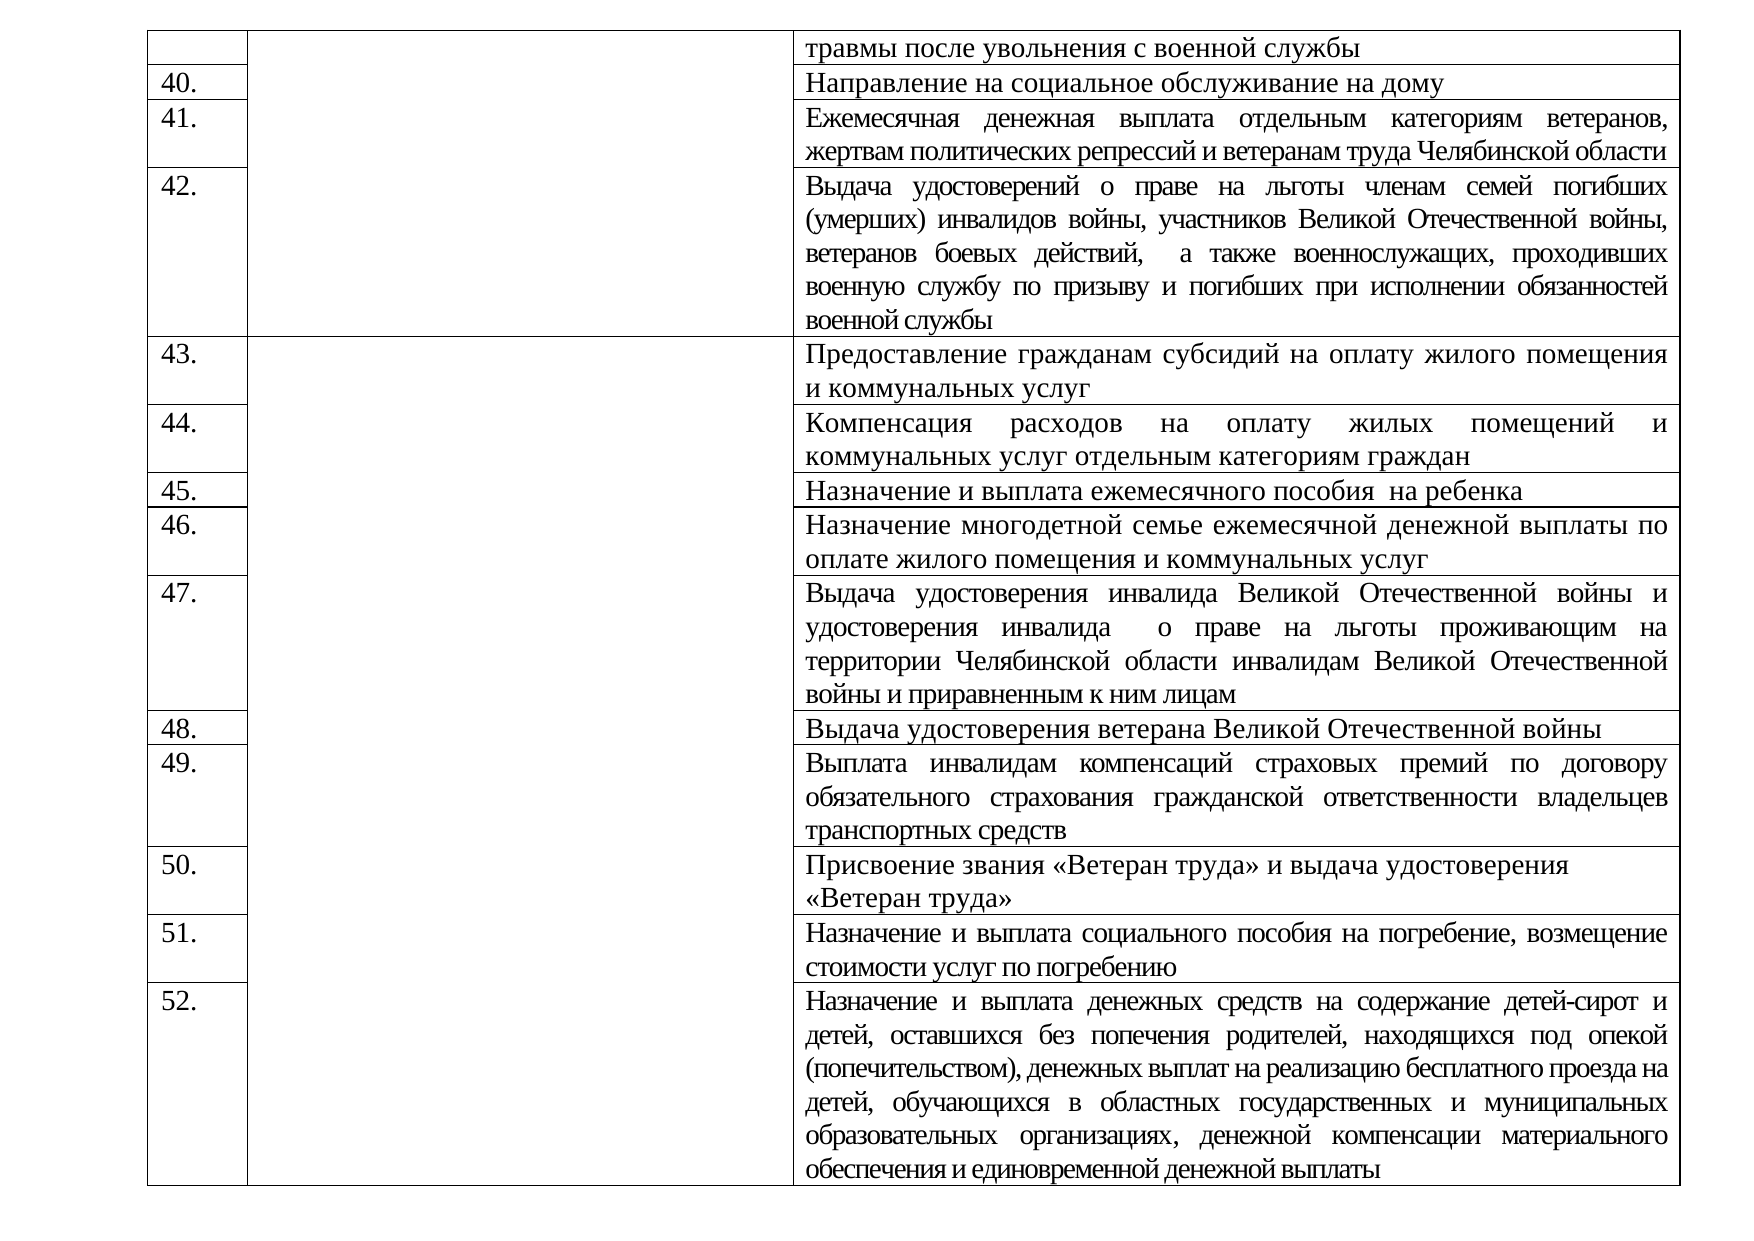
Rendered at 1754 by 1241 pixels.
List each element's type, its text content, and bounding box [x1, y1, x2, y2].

table_cell [148, 168, 247, 336]
table_cell [148, 100, 247, 167]
table_cell Назначение многодетной семье ежемесячной денежной выплаты по оплате жилого помещения и коммунальных услуг [794, 508, 1679, 574]
table_cell [148, 405, 247, 472]
table_cell [148, 847, 247, 914]
table_cell Выдача удостоверения ветерана Великой Отечественной войны [794, 711, 1679, 744]
table_cell [148, 576, 247, 710]
table_cell Назначение и выплата социального пособия на погребение, возмещение стоимости услуг по погребению [794, 915, 1679, 982]
table_cell [148, 745, 247, 846]
table_cell [148, 337, 247, 404]
table_cell [148, 65, 247, 99]
table_cell Направление на социальное обслуживание на дому [794, 65, 1679, 99]
table_cell Выплата инвалидам компенсаций страховых премий по договору обязательного страхования гражданской ответственности владельцев транспортных средств [794, 745, 1679, 846]
table_cell [148, 508, 247, 574]
table_cell [148, 915, 247, 982]
table_cell [148, 31, 247, 64]
table_cell Ежемесячная денежная выплата отдельным категориям ветеранов, жертвам политических репрессий и ветеранам труда Челябинской области [794, 100, 1679, 167]
table_cell Назначение и выплата ежемесячного пособия на ребенка [794, 473, 1679, 506]
table_cell Предоставление гражданам субсидий на оплату жилого помещения и коммунальных услуг [794, 337, 1679, 404]
table_cell Выдача удостоверения инвалида Великой Отечественной войны и удостоверения инвалида о праве на льготы проживающим на территории Челябинской области инвалидам Великой Отечественной войны и приравненным к ним лицам [794, 576, 1679, 710]
table_cell Присвоение звания «Ветеран труда» и выдача удостоверения «Ветеран труда» [794, 847, 1679, 914]
table_cell [148, 711, 247, 744]
table_cell [248, 337, 793, 1184]
table_cell [148, 473, 247, 506]
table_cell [794, 31, 1679, 64]
table_cell Выдача удостоверений о праве на льготы членам семей погибших (умерших) инвалидов войны, участников Великой Отечественной войны, ветеранов боевых действий, а также военнослужащих, проходивших военную службу по призыву и погибших при исполнении обязанностей военной службы [794, 168, 1679, 336]
table_cell [148, 983, 247, 1184]
table_cell Назначение и выплата денежных средств на содержание детей-сирот и детей, оставшихся без попечения родителей, находящихся под опекой (попечительством), денежных выплат на реализацию бесплатного проезда на детей, обучающихся в областных государственных и муниципальных образовательных организациях, денежной компенсации материального обеспечения и единовременной денежной выплаты [794, 983, 1679, 1184]
table_cell Компенсация расходов на оплату жилых помещений и коммунальных услуг отдельным категориям граждан [794, 405, 1679, 472]
